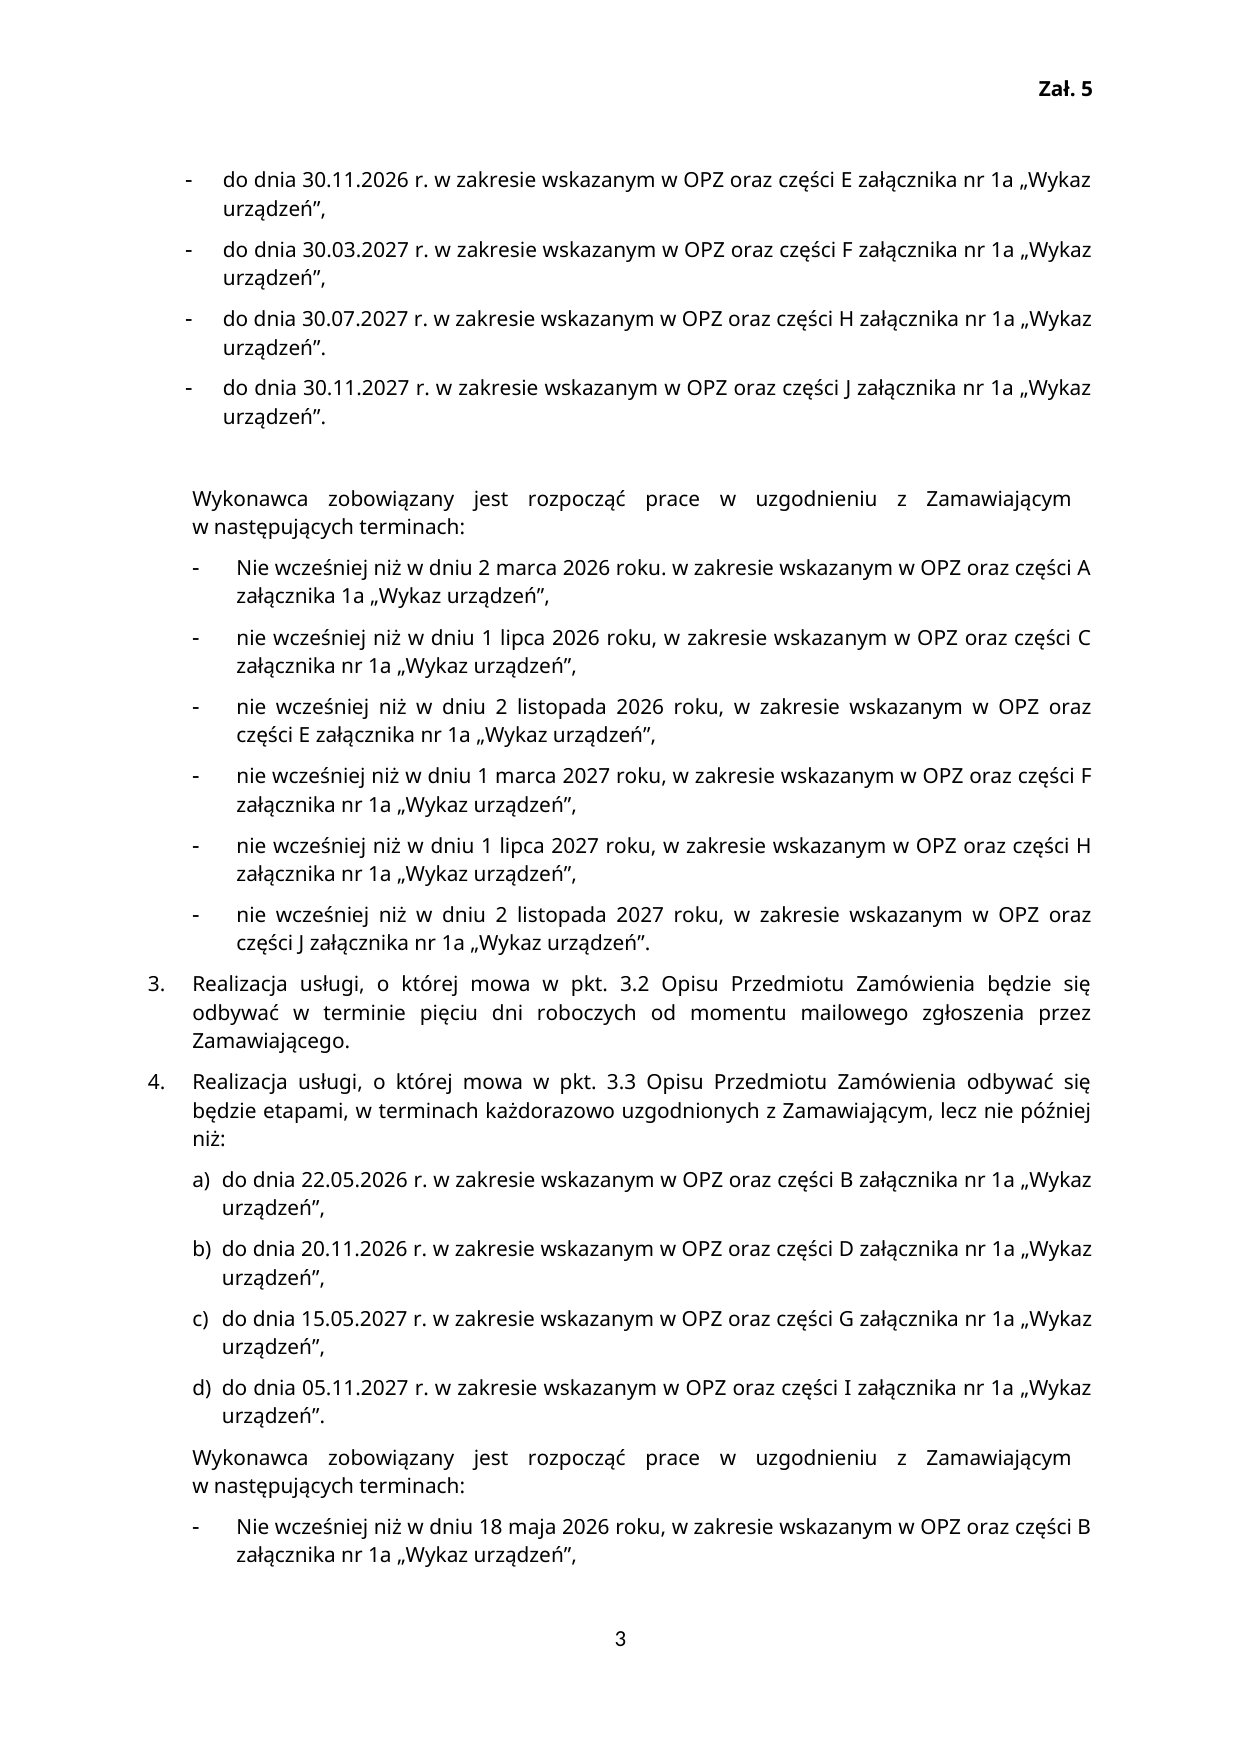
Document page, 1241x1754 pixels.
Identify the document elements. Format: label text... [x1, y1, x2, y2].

list do dnia 30.11.2026 r. w zakresie wskazanym w OPZ oraz części E załącznika nr 1a „Wykaz urządzeń”, [185, 165, 1092, 222]
list Nie wcześniej niż w dniu 2 marca 2026 roku. w zakresie wskazanym w OPZ oraz części A załącznika 1a „Wykaz urządzeń”, [192, 553, 1092, 610]
list do dnia 30.07.2027 r. w zakresie wskazanym w OPZ oraz części H załącznika nr 1a „Wykaz urządzeń”. [185, 304, 1092, 361]
list nie wcześniej niż w dniu 1 marca 2027 roku, w zakresie wskazanym w OPZ oraz części F załącznika nr 1a „Wykaz urządzeń”, [192, 761, 1092, 818]
list do dnia 30.11.2027 r. w zakresie wskazanym w OPZ oraz części J załącznika nr 1a „Wykaz urządzeń”. [185, 373, 1092, 430]
list do dnia 15.05.2027 r. w zakresie wskazanym w OPZ oraz części G załącznika nr 1a „Wykaz urządzeń”, [192, 1304, 1092, 1361]
list do dnia 20.11.2026 r. w zakresie wskazanym w OPZ oraz części D załącznika nr 1a „Wykaz urządzeń”, [192, 1234, 1092, 1291]
list Nie wcześniej niż w dniu 18 maja 2026 roku, w zakresie wskazanym w OPZ oraz części B załącznika nr 1a „Wykaz urządzeń”, [192, 1512, 1092, 1569]
list do dnia 22.05.2026 r. w zakresie wskazanym w OPZ oraz części B załącznika nr 1a „Wykaz urządzeń”, [192, 1165, 1092, 1222]
list do dnia 05.11.2027 r. w zakresie wskazanym w OPZ oraz części I załącznika nr 1a „Wykaz urządzeń”. [192, 1373, 1092, 1430]
list Realizacja usługi, o której mowa w pkt. 3.3 Opisu Przedmiotu Zamówienia odbywać się będzie etapami, w terminach każdorazowo uzgodnionych z Zamawiającym, lecz nie później niż: [148, 1067, 1092, 1153]
list Realizacja usługi, o której mowa w pkt. 3.2 Opisu Przedmiotu Zamówienia będzie się odbywać w terminie pięciu dni roboczych od momentu mailowego zgłoszenia przez Zamawiającego. [148, 969, 1092, 1055]
list nie wcześniej niż w dniu 1 lipca 2027 roku, w zakresie wskazanym w OPZ oraz części H załącznika nr 1a „Wykaz urządzeń”, [192, 831, 1092, 888]
list nie wcześniej niż w dniu 2 listopada 2026 roku, w zakresie wskazanym w OPZ oraz części E załącznika nr 1a „Wykaz urządzeń”, [192, 692, 1092, 749]
list nie wcześniej niż w dniu 2 listopada 2027 roku, w zakresie wskazanym w OPZ oraz części J załącznika nr 1a „Wykaz urządzeń”. [192, 900, 1092, 957]
list do dnia 30.03.2027 r. w zakresie wskazanym w OPZ oraz części F załącznika nr 1a „Wykaz urządzeń”, [185, 235, 1092, 292]
list nie wcześniej niż w dniu 1 lipca 2026 roku, w zakresie wskazanym w OPZ oraz części C załącznika nr 1a „Wykaz urządzeń”, [192, 623, 1092, 679]
text Wykonawca zobowiązany jest rozpocząć prace w uzgodnieniu z Zamawiającym w następujących terminach: [192, 1443, 1092, 1499]
text Wykonawca zobowiązany jest rozpocząć prace w uzgodnieniu z Zamawiającym w następujących terminach: [192, 484, 1092, 541]
